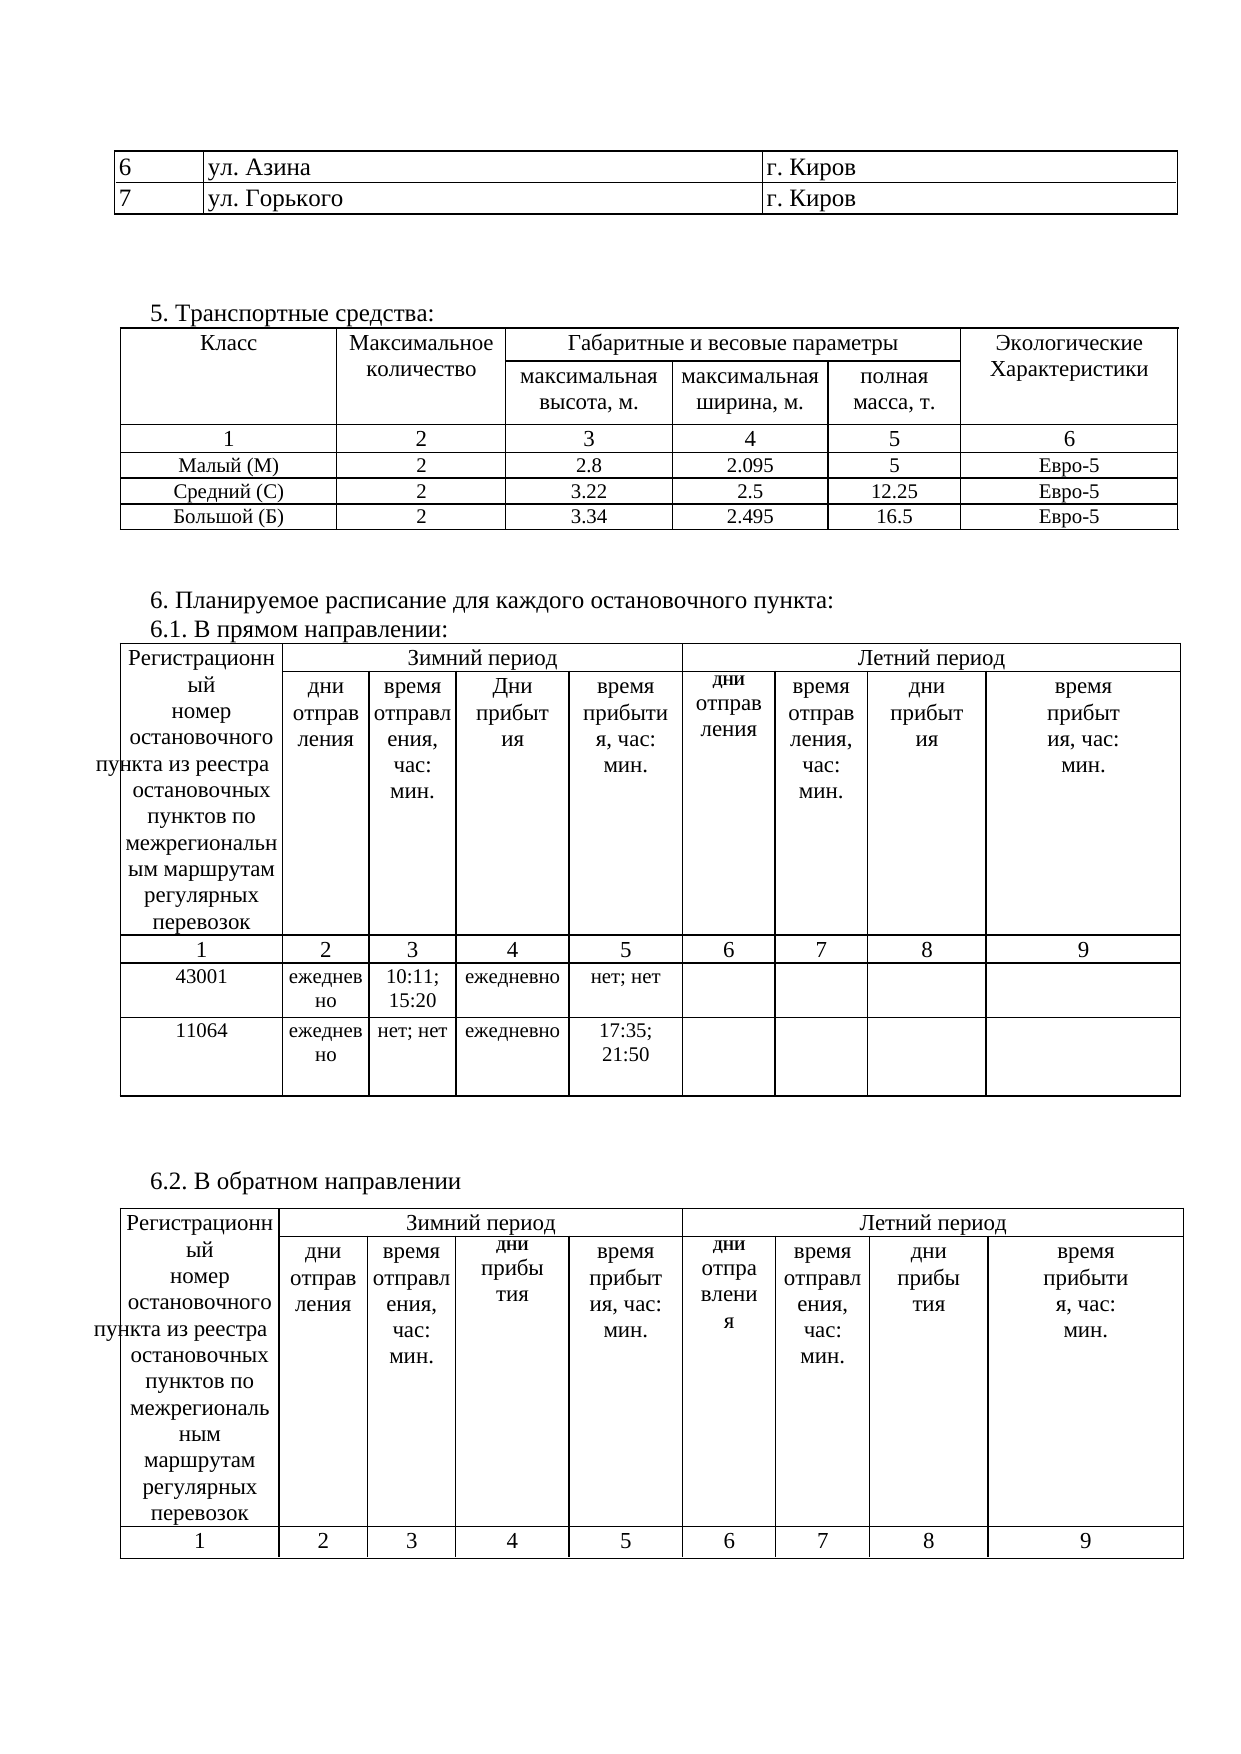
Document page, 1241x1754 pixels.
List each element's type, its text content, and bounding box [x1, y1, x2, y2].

table_header Летний период [683, 644, 1180, 671]
table_cell [987, 1018, 1180, 1095]
table_cell ул. Азина [204, 152, 762, 181]
table_cell нет; нет [570, 964, 682, 1016]
table_cell 2.495 [673, 505, 827, 528]
table_cell Малый (М) [121, 453, 336, 477]
table_cell 8 [870, 1527, 987, 1557]
table_cell 2 [283, 936, 368, 962]
table_cell 7 [776, 1527, 869, 1557]
table_cell 2.8 [506, 453, 672, 477]
table_cell 11064 [121, 1018, 282, 1095]
table_cell 5 [829, 425, 960, 452]
text 6. Планируемое расписание для каждого остановочного пункта: [150, 585, 1090, 614]
table_cell 2 [337, 425, 505, 452]
table_cell [683, 1018, 774, 1095]
table_cell 17:35; 21:50 [570, 1018, 682, 1095]
table_header Максимальное количество [337, 329, 505, 424]
table_cell 9 [987, 936, 1180, 962]
table_cell ежедневно [457, 1018, 568, 1095]
table_cell Средний (С) [121, 479, 336, 503]
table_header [121, 1209, 278, 1526]
table_cell Евро-5 [961, 505, 1177, 528]
table_cell Большой (Б) [121, 505, 336, 528]
table_cell 9 [989, 1527, 1183, 1557]
table_cell Дни прибыт ия [457, 672, 568, 934]
table_cell дни прибыт ия [868, 672, 985, 934]
table_cell ежедневно [457, 964, 568, 1016]
table_cell [868, 1018, 985, 1095]
table_cell ежедневно [283, 1018, 368, 1095]
table_cell 2.5 [673, 479, 827, 503]
table_cell 16.5 [829, 505, 960, 528]
table_cell 6 [115, 152, 203, 181]
table_header Зимний период [280, 1209, 682, 1236]
table_cell 3 [506, 425, 672, 452]
table_cell 5 [570, 936, 682, 962]
table_cell 6 [683, 936, 774, 962]
table_cell время прибыти я, час: мин. [989, 1237, 1183, 1526]
table_cell максимальная ширина, м. [673, 362, 827, 424]
table_cell 7 [115, 183, 203, 213]
table_cell ежедневно [283, 964, 368, 1016]
table_cell время отправ ления, час: мин. [776, 672, 867, 934]
table_cell 6 [961, 425, 1177, 452]
table_header Экологические Характеристики [961, 329, 1177, 424]
table_cell дни отправ ления [280, 1237, 367, 1526]
table_cell время прибыт ия, час: мин. [570, 1237, 682, 1526]
table_header Летний период [683, 1209, 1183, 1236]
table_cell время отправл ения, час: мин. [368, 1237, 455, 1526]
table_cell время прибыти я, час: мин. [570, 672, 682, 934]
text 6.1. В прямом направлении: [150, 614, 1090, 643]
table_cell 1 [121, 425, 336, 452]
table_cell максимальная высота, м. [506, 362, 672, 424]
table_header Зимний период [283, 644, 682, 671]
table_cell 3 [368, 1527, 455, 1557]
table_cell 5 [570, 1527, 682, 1557]
table_cell нет; нет [370, 1018, 455, 1095]
table_header Регистрационный номер остановочного пункта из реестра остановочных пунктов по межрегиональным маршрутам регулярных перевозок [121, 644, 282, 934]
table_cell [683, 964, 774, 1016]
table_cell 4 [456, 1527, 568, 1557]
table_cell время отправл ения, час: мин. [370, 672, 455, 934]
table_cell время прибыт ия, час: мин. [987, 672, 1180, 934]
table_cell полная масса, т. [829, 362, 960, 424]
table_cell 10:11; 15:20 [370, 964, 455, 1016]
table_cell ДНИ отправ ления [683, 672, 774, 934]
table_cell Евро-5 [961, 479, 1177, 503]
table_header Класс [121, 329, 336, 424]
table_cell 12.25 [829, 479, 960, 503]
table_cell Евро-5 [961, 453, 1177, 477]
table_cell дни прибы тия [870, 1237, 987, 1526]
table_cell 4 [673, 425, 827, 452]
table_cell ДНИ отпра влени я [683, 1237, 775, 1526]
table_cell 8 [868, 936, 985, 962]
table_cell 6 [683, 1527, 775, 1557]
table_cell 3 [370, 936, 455, 962]
table_cell 2 [337, 453, 505, 477]
table_cell ул. Горького [204, 183, 762, 213]
text 6.2. В обратном направлении [150, 1166, 1090, 1195]
table_cell [776, 1018, 867, 1095]
table_cell 1 [121, 1527, 278, 1557]
table_cell [776, 964, 867, 1016]
table_cell время отправл ения, час: мин. [776, 1237, 869, 1526]
table_cell 43001 [121, 964, 282, 1016]
table_cell 5 [829, 453, 960, 477]
table_cell 2 [280, 1527, 367, 1557]
table_cell 3.34 [506, 505, 672, 528]
table_cell 2 [337, 505, 505, 528]
table_cell 7 [776, 936, 867, 962]
table_cell 2 [337, 479, 505, 503]
table_cell г. Киров [763, 181, 1177, 213]
table_cell [868, 964, 985, 1016]
table_cell г. Киров [763, 152, 1177, 181]
table_cell 3.22 [506, 479, 672, 503]
text 5. Транспортные средства: [150, 298, 1090, 327]
table_cell 1 [121, 936, 282, 962]
table_cell дни отправ ления [283, 672, 368, 934]
table_cell 2.095 [673, 453, 827, 477]
table_header Габаритные и весовые параметры [506, 329, 960, 360]
table_cell [987, 964, 1180, 1016]
table_cell ДНИ прибы тия [456, 1237, 568, 1526]
table_cell 4 [457, 936, 568, 962]
